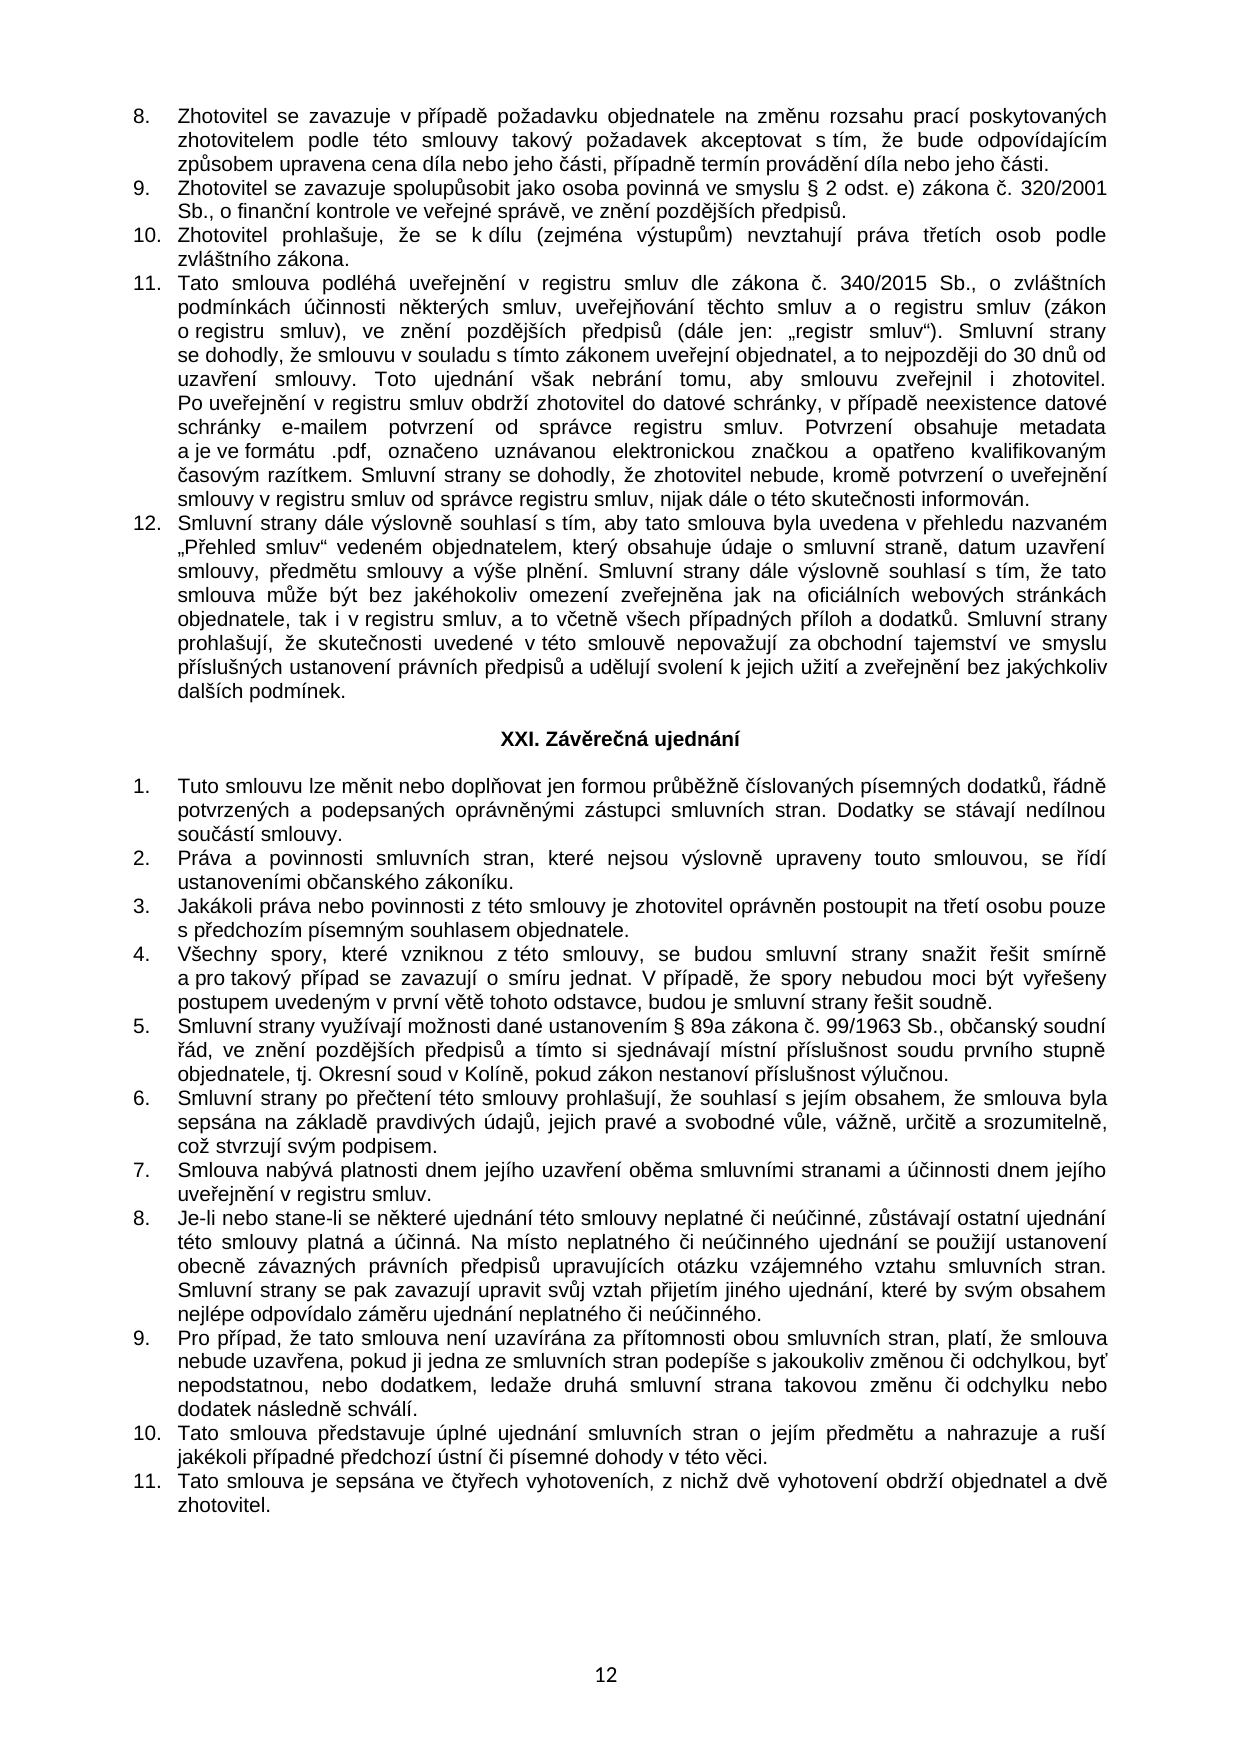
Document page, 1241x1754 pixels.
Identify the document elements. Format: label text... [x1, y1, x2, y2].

list Tato smlouva podléhá uveřejnění v registru smluv dle zákona č. 340/2015 Sb., o zvláštních podmínkách účinnosti některých smluv, uveřejňování těchto smluv a o registru smluv (zákon o registru smluv), ve znění pozdějších předpisů (dále jen: „registr smluv“). Smluvní strany se dohodly, že smlouvu v souladu s tímto zákonem uveřejní objednatel, a to nejpozději do 30 dnů od uzavření smlouvy. Toto ujednání však nebrání tomu, aby smlouvu zveřejnil i zhotovitel. Po uveřejnění v registru smluv obdrží zhotovitel do datové schránky, v případě neexistence datové schránky e-mailem potvrzení od správce registru smluv. Potvrzení obsahuje metadata a je ve formátu .pdf, označeno uznávanou elektronickou značkou a opatřeno kvalifikovaným časovým razítkem. Smluvní strany se dohodly, že zhotovitel nebude, kromě potvrzení o uveřejnění smlouvy v registru smluv od správce registru smluv, nijak dále o této skutečnosti informován. [133, 271, 1107, 511]
list Tato smlouva je sepsána ve čtyřech vyhotoveních, z nichž dvě vyhotovení obdrží objednatel a dvě zhotovitel. [133, 1469, 1107, 1517]
list Smluvní strany využívají možnosti dané ustanovením § 89a zákona č. 99/1963 Sb., občanský soudní řád, ve znění pozdějších předpisů a tímto si sjednávají místní příslušnost soudu prvního stupně objednatele, tj. Okresní soud v Kolíně, pokud zákon nestanoví příslušnost výlučnou. [133, 1014, 1107, 1086]
list Smluvní strany dále výslovně souhlasí s tím, aby tato smlouva byla uvedena v přehledu nazvaném „Přehled smluv“ vedeném objednatelem, který obsahuje údaje o smluvní straně, datum uzavření smlouvy, předmětu smlouvy a výše plnění. Smluvní strany dále výslovně souhlasí s tím, že tato smlouva může být bez jakéhokoliv omezení zveřejněna jak na oficiálních webových stránkách objednatele, tak i v registru smluv, a to včetně všech případných příloh a dodatků. Smluvní strany prohlašují, že skutečnosti uvedené v této smlouvě nepovažují za obchodní tajemství ve smyslu příslušných ustanovení právních předpisů a udělují svolení k jejich užití a zveřejnění bez jakýchkoliv dalších podmínek. [133, 511, 1107, 702]
list Pro případ, že tato smlouva není uzavírána za přítomnosti obou smluvních stran, platí, že smlouva nebude uzavřena, pokud ji jedna ze smluvních stran podepíše s jakoukoliv změnou či odchylkou, byť nepodstatnou, nebo dodatkem, ledaže druhá smluvní strana takovou změnu či odchylku nebo dodatek následně schválí. [133, 1325, 1107, 1421]
list Je-li nebo stane-li se některé ujednání této smlouvy neplatné či neúčinné, zůstávají ostatní ujednání této smlouvy platná a účinná. Na místo neplatného či neúčinného ujednání se použijí ustanovení obecně závazných právních předpisů upravujících otázku vzájemného vztahu smluvních stran. Smluvní strany se pak zavazují upravit svůj vztah přijetím jiného ujednání, které by svým obsahem nejlépe odpovídalo záměru ujednání neplatného či neúčinného. [133, 1206, 1107, 1325]
list Tato smlouva představuje úplné ujednání smluvních stran o jejím předmětu a nahrazuje a ruší jakékoli případné předchozí ústní či písemné dohody v této věci. [133, 1421, 1107, 1469]
list Všechny spory, které vzniknou z této smlouvy, se budou smluvní strany snažit řešit smírně a pro takový případ se zavazují o smíru jednat. V případě, že spory nebudou moci být vyřešeny postupem uvedeným v první větě tohoto odstavce, budou je smluvní strany řešit soudně. [133, 942, 1107, 1014]
list Zhotovitel prohlašuje, že se k dílu (zejména výstupům) nevztahují práva třetích osob podle zvláštního zákona. [133, 223, 1107, 271]
list Smluvní strany po přečtení této smlouvy prohlašují, že souhlasí s jejím obsahem, že smlouva byla sepsána na základě pravdivých údajů, jejich pravé a svobodné vůle, vážně, určitě a srozumitelně, což stvrzují svým podpisem. [133, 1086, 1107, 1158]
list Jakákoli práva nebo povinnosti z této smlouvy je zhotovitel oprávněn postoupit na třetí osobu pouze s předchozím písemným souhlasem objednatele. [133, 894, 1107, 942]
list Zhotovitel se zavazuje spolupůsobit jako osoba povinná ve smyslu § 2 odst. e) zákona č. 320/2001 Sb., o finanční kontrole ve veřejné správě, ve znění pozdějších předpisů. [133, 175, 1107, 223]
list Tuto smlouvu lze měnit nebo doplňovat jen formou průběžně číslovaných písemných dodatků, řádně potvrzených a podepsaných oprávněnými zástupci smluvních stran. Dodatky se stávají nedílnou součástí smlouvy. [133, 774, 1107, 846]
list Smlouva nabývá platnosti dnem jejího uzavření oběma smluvními stranami a účinnosti dnem jejího uveřejnění v registru smluv. [133, 1158, 1107, 1206]
list Práva a povinnosti smluvních stran, které nejsou výslovně upraveny touto smlouvou, se řídí ustanoveními občanského zákoníku. [133, 846, 1107, 894]
text XXI. Závěrečná ujednání [133, 726, 1107, 750]
list Zhotovitel se zavazuje v případě požadavku objednatele na změnu rozsahu prací poskytovaných zhotovitelem podle této smlouvy takový požadavek akceptovat s tím, že bude odpovídajícím způsobem upravena cena díla nebo jeho části, případně termín provádění díla nebo jeho části. [133, 103, 1107, 175]
